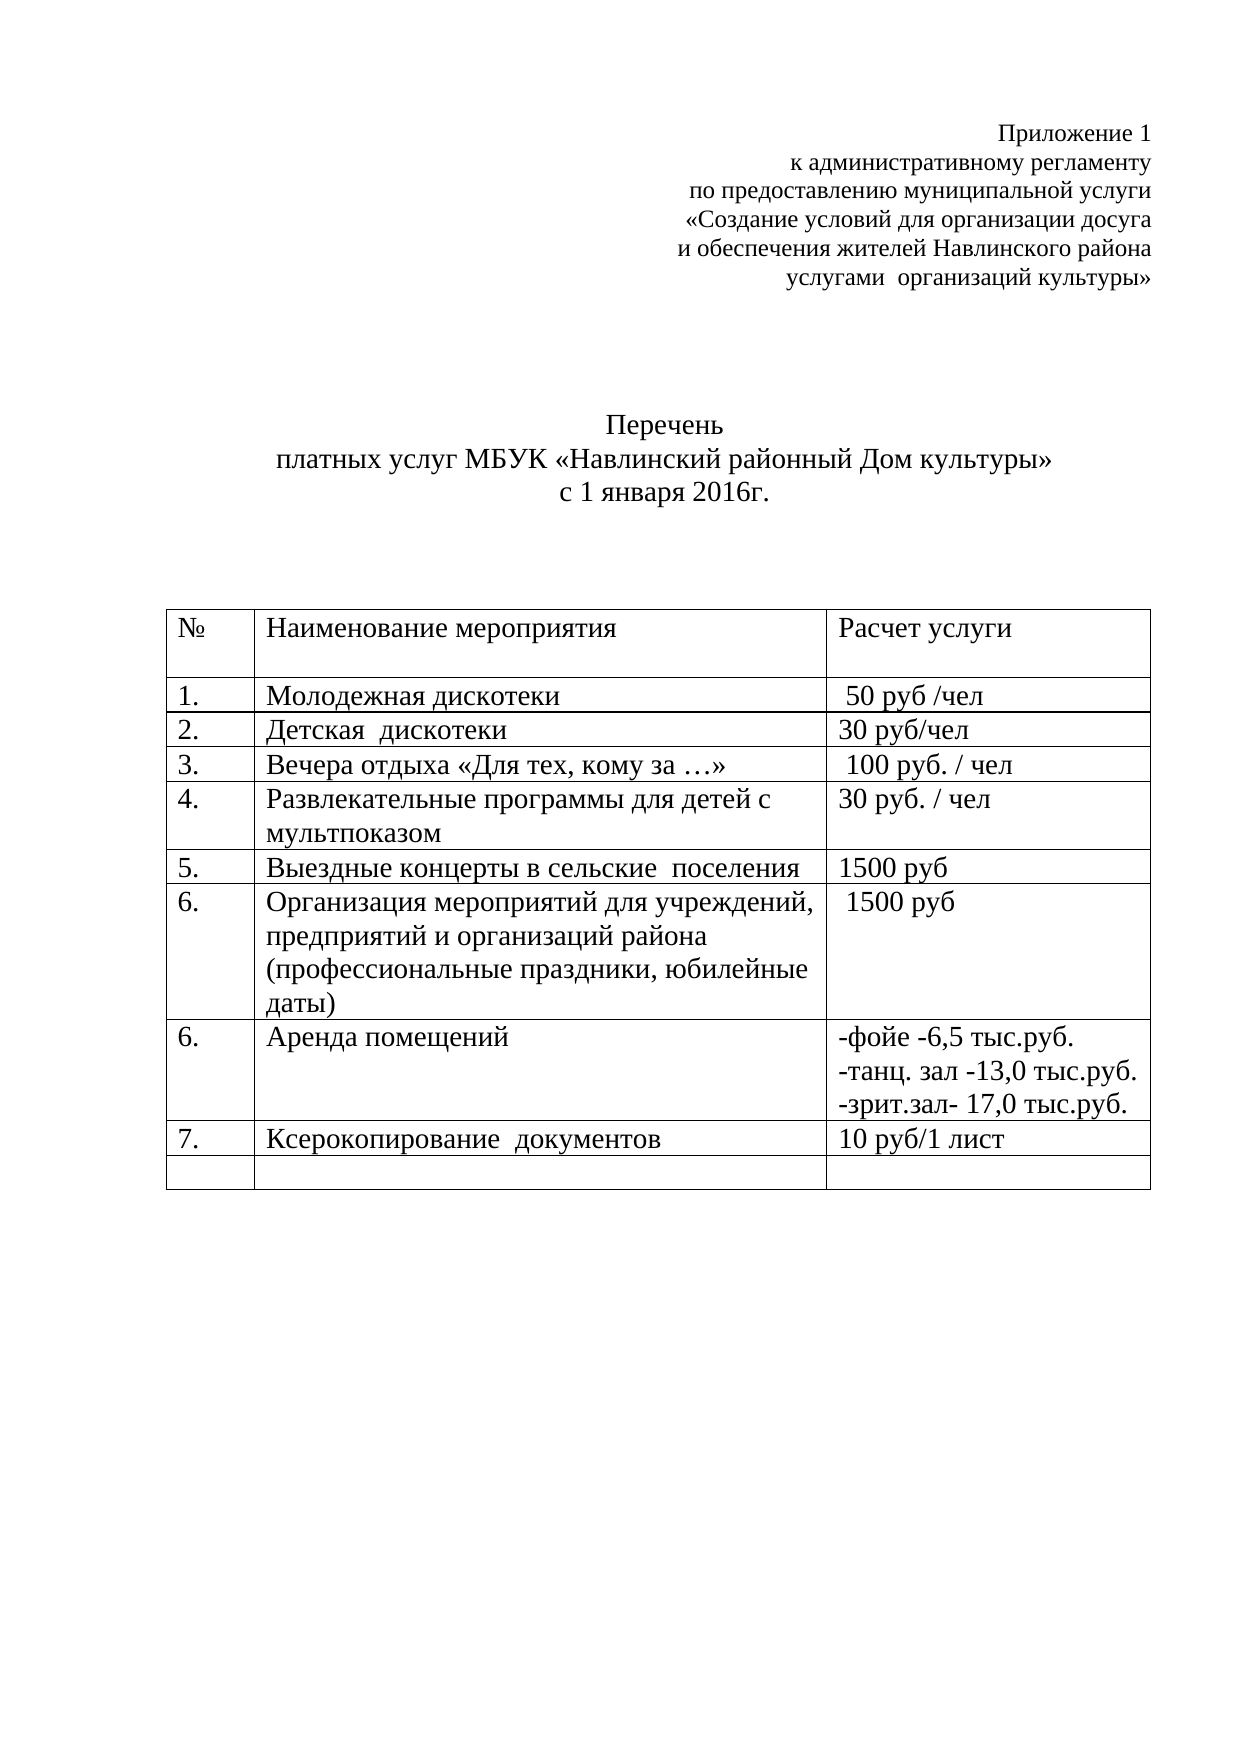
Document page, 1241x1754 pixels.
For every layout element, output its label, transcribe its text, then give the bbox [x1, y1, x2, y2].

table_cell Аренда помещений [255, 1020, 826, 1120]
table_cell 4. [167, 782, 254, 849]
table_header Расчет услуги [827, 610, 1150, 677]
table_cell Организация мероприятий для учреждений, предприятий и организаций района (профессиональные праздники, юбилейные даты) [255, 884, 826, 1018]
text платных услуг МБУК «Навлинский районный Дом культуры» [177, 441, 1152, 474]
table_cell -фойе -6,5 тыс.руб. -танц. зал -13,0 тыс.руб. -зрит.зал- 17,0 тыс.руб. [827, 1020, 1150, 1120]
table_cell 2. [167, 713, 254, 746]
table_cell [827, 1156, 1150, 1189]
table_cell [255, 1156, 826, 1189]
table_header Наименование мероприятия [255, 610, 826, 677]
table_cell 10 руб/1 лист [827, 1121, 1150, 1155]
text услугами организаций культуры» [177, 262, 1152, 291]
table_cell Вечера отдыха «Для тех, кому за …» [255, 747, 826, 781]
table_cell [167, 1156, 254, 1189]
table_cell 100 руб. / чел [827, 747, 1150, 781]
table_cell 1500 руб [827, 850, 1150, 883]
text «Создание условий для организации досуга [177, 204, 1152, 233]
table_cell 30 руб. / чел [827, 782, 1150, 849]
text и обеспечения жителей Навлинского района [177, 233, 1152, 262]
table_cell 5. [167, 850, 254, 883]
table_cell 3. [167, 747, 254, 781]
table_cell 1500 руб [827, 884, 1150, 1018]
table_cell 7. [167, 1121, 254, 1155]
table_cell Развлекательные программы для детей с мультпоказом [255, 782, 826, 849]
text по предоставлению муниципальной услуги [177, 176, 1152, 204]
text с 1 января 2016г. [177, 474, 1152, 508]
text Приложение 1 [177, 118, 1152, 147]
text Перечень [177, 407, 1152, 441]
table_cell 6. [167, 884, 254, 1018]
table_cell Детская дискотеки [255, 713, 826, 746]
table_cell 6. [167, 1020, 254, 1120]
table_cell Выездные концерты в сельские поселения [255, 850, 826, 883]
table_cell 1. [167, 678, 254, 711]
text к административному регламенту [177, 147, 1152, 176]
table_cell 50 руб /чел [827, 678, 1150, 711]
table_cell Ксерокопирование документов [255, 1121, 826, 1155]
table_cell 30 руб/чел [827, 713, 1150, 746]
table_header № [167, 610, 254, 677]
table_cell Молодежная дискотеки [255, 678, 826, 711]
